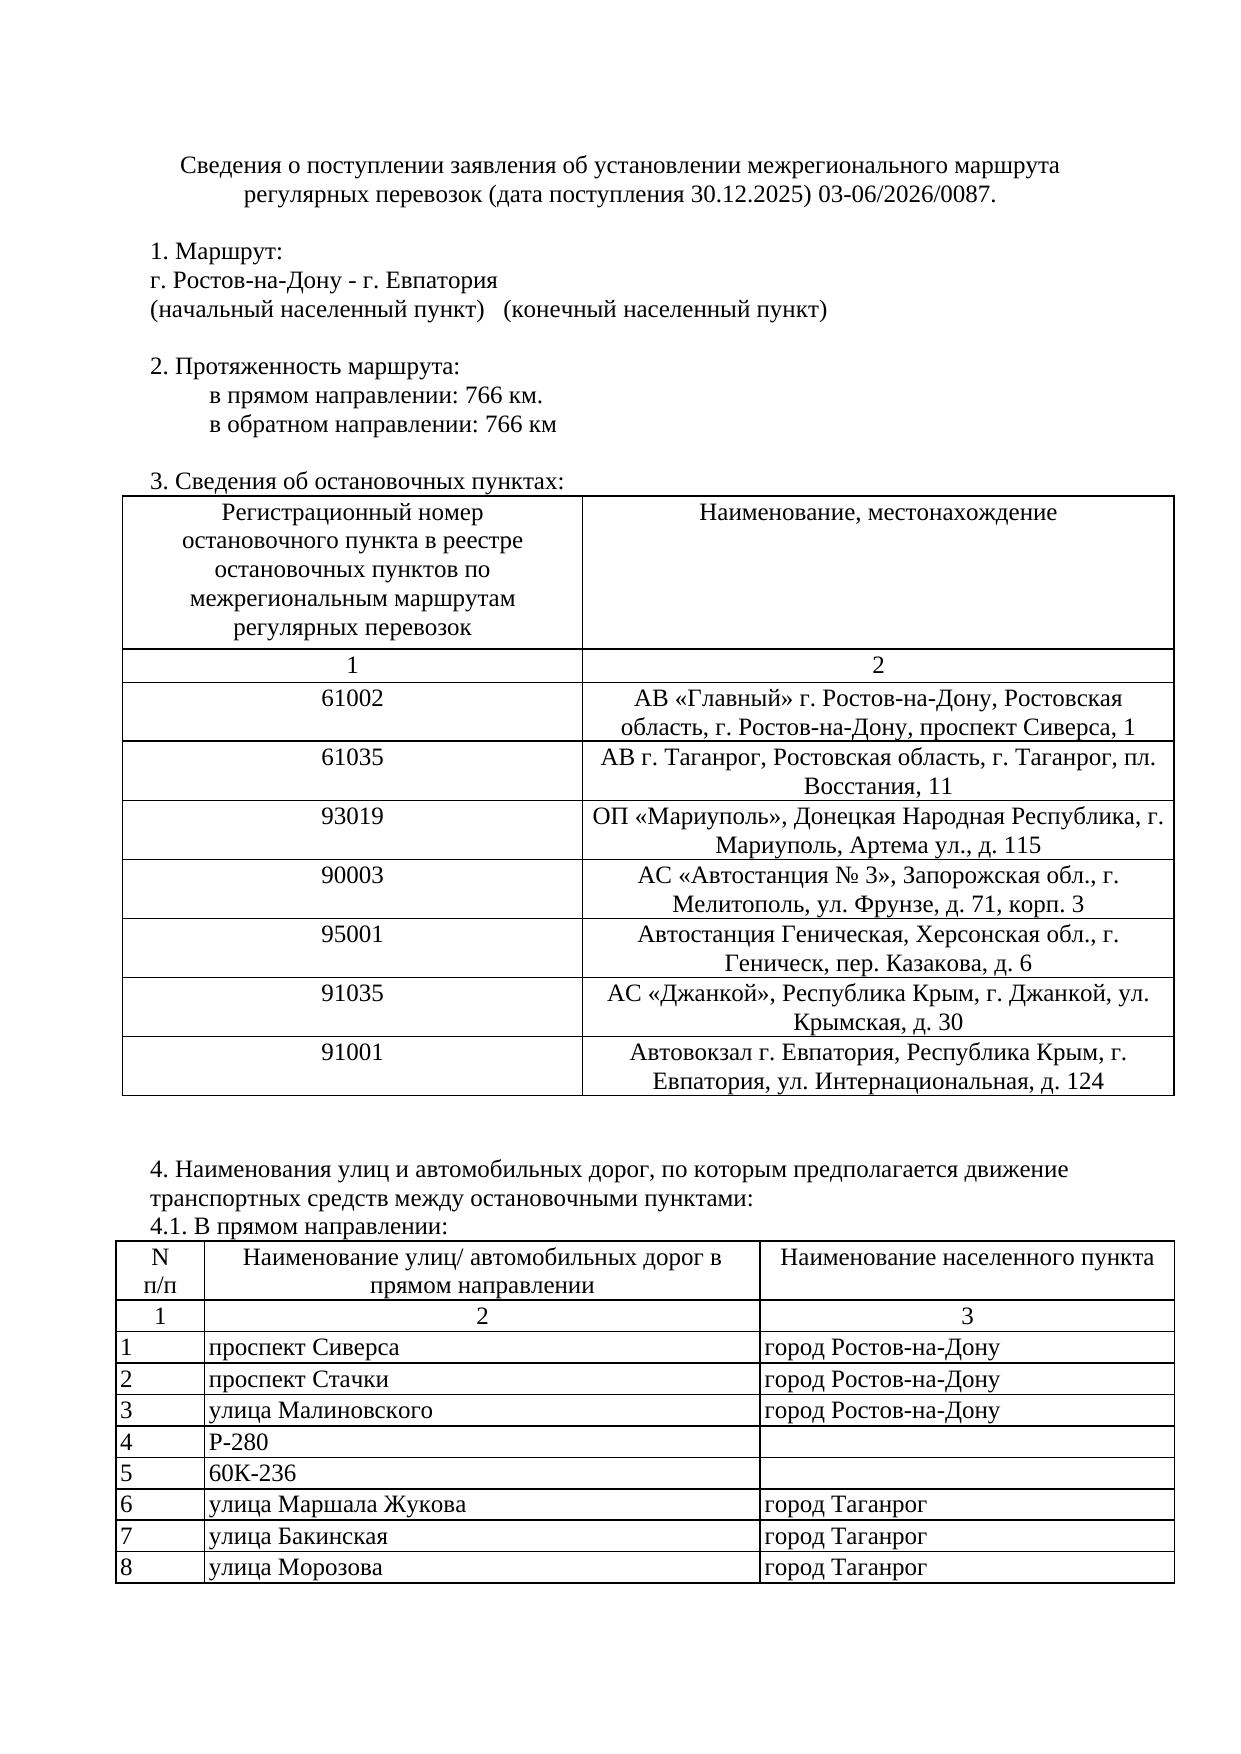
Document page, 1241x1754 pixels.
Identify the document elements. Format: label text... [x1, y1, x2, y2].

text (начальный населенный пункт) (конечный населенный пункт) [150, 294, 1090, 322]
table_cell 4 [117, 1427, 204, 1456]
table_cell 93019 [123, 801, 582, 858]
table_cell ОП «Мариуполь», Донецкая Народная Республика, г. Мариуполь, Артема ул., д. 115 [583, 801, 1173, 858]
table_cell город Ростов-на-Дону [761, 1332, 1174, 1362]
table_header Регистрационный номер остановочного пункта в реестре остановочных пунктов по межрегиональным маршрутам регулярных перевозок [123, 497, 582, 648]
table_header Наименование населенного пункта [761, 1242, 1174, 1299]
table_cell город Таганрог [761, 1552, 1174, 1582]
table_cell 7 [117, 1521, 204, 1551]
text 2. Протяженность маршрута: [150, 351, 1090, 380]
table_cell проспект Стачки [205, 1364, 759, 1393]
text Сведения о поступлении заявления об установлении межрегионального маршрута регулярных перевозок (дата поступления 30.12.2025) 03-06/2026/0087. [150, 150, 1090, 207]
table_cell 2 [583, 650, 1173, 681]
table_cell Автостанция Геническая, Херсонская обл., г. Геническ, пер. Казакова, д. 6 [583, 919, 1173, 977]
table_cell АВ г. Таганрог, Ростовская область, г. Таганрог, пл. Восстания, 11 [583, 742, 1173, 799]
text в обратном направлении: 766 км [150, 409, 1090, 437]
table_cell 1 [123, 650, 582, 681]
table_header Наименование улиц/ автомобильных дорог в прямом направлении [205, 1242, 759, 1299]
text 1. Маршрут: [150, 236, 1090, 265]
table_cell 2 [205, 1301, 759, 1331]
table_cell 60К-236 [205, 1458, 759, 1488]
text 3. Сведения об остановочных пунктах: [150, 466, 1090, 495]
text 4. Наименования улиц и автомобильных дорог, по которым предполагается движение транспортных средств между остановочными пунктами: [150, 1154, 1090, 1211]
table_cell город Таганрог [761, 1521, 1174, 1551]
table_cell улица Малиновского [205, 1395, 759, 1425]
text г. Ростов-на-Дону - г. Евпатория [150, 265, 1090, 294]
table_cell 5 [117, 1458, 204, 1488]
table_header N п/п [117, 1242, 204, 1299]
table_cell 8 [117, 1552, 204, 1582]
text в прямом направлении: 766 км. [150, 380, 1090, 409]
table_cell город Ростов-на-Дону [761, 1364, 1174, 1393]
table_cell [761, 1427, 1174, 1456]
table_cell город Таганрог [761, 1490, 1174, 1519]
table_cell 3 [117, 1395, 204, 1425]
table_cell 90003 [123, 860, 582, 918]
table_cell Автовокзал г. Евпатория, Республика Крым, г. Евпатория, ул. Интернациональная, д. 124 [583, 1037, 1173, 1095]
table_cell 61002 [123, 683, 582, 740]
table_cell улица Маршала Жукова [205, 1490, 759, 1519]
table_cell 2 [117, 1364, 204, 1393]
table_cell 61035 [123, 742, 582, 799]
table_cell 1 [117, 1332, 204, 1362]
table_header Наименование, местонахождение [583, 497, 1173, 648]
table_cell 95001 [123, 919, 582, 977]
table_cell АВ «Главный» г. Ростов-на-Дону, Ростовская область, г. Ростов-на-Дону, проспект Сиверса, 1 [583, 683, 1173, 740]
table_cell улица Морозова [205, 1552, 759, 1582]
table_cell 91001 [123, 1037, 582, 1095]
table_cell улица Бакинская [205, 1521, 759, 1551]
text 4.1. В прямом направлении: [150, 1211, 1090, 1240]
table_cell АС «Автостанция № 3», Запорожская обл., г. Мелитополь, ул. Фрунзе, д. 71, корп. 3 [583, 860, 1173, 918]
table_cell [761, 1458, 1174, 1488]
table_cell 91035 [123, 978, 582, 1036]
table_cell город Ростов-на-Дону [761, 1395, 1174, 1425]
table_cell 6 [117, 1490, 204, 1519]
table_cell АС «Джанкой», Республика Крым, г. Джанкой, ул. Крымская, д. 30 [583, 978, 1173, 1036]
table_cell 3 [761, 1301, 1174, 1331]
table_cell Р-280 [205, 1427, 759, 1456]
table_cell 1 [117, 1301, 204, 1331]
table_cell проспект Сиверса [205, 1332, 759, 1362]
